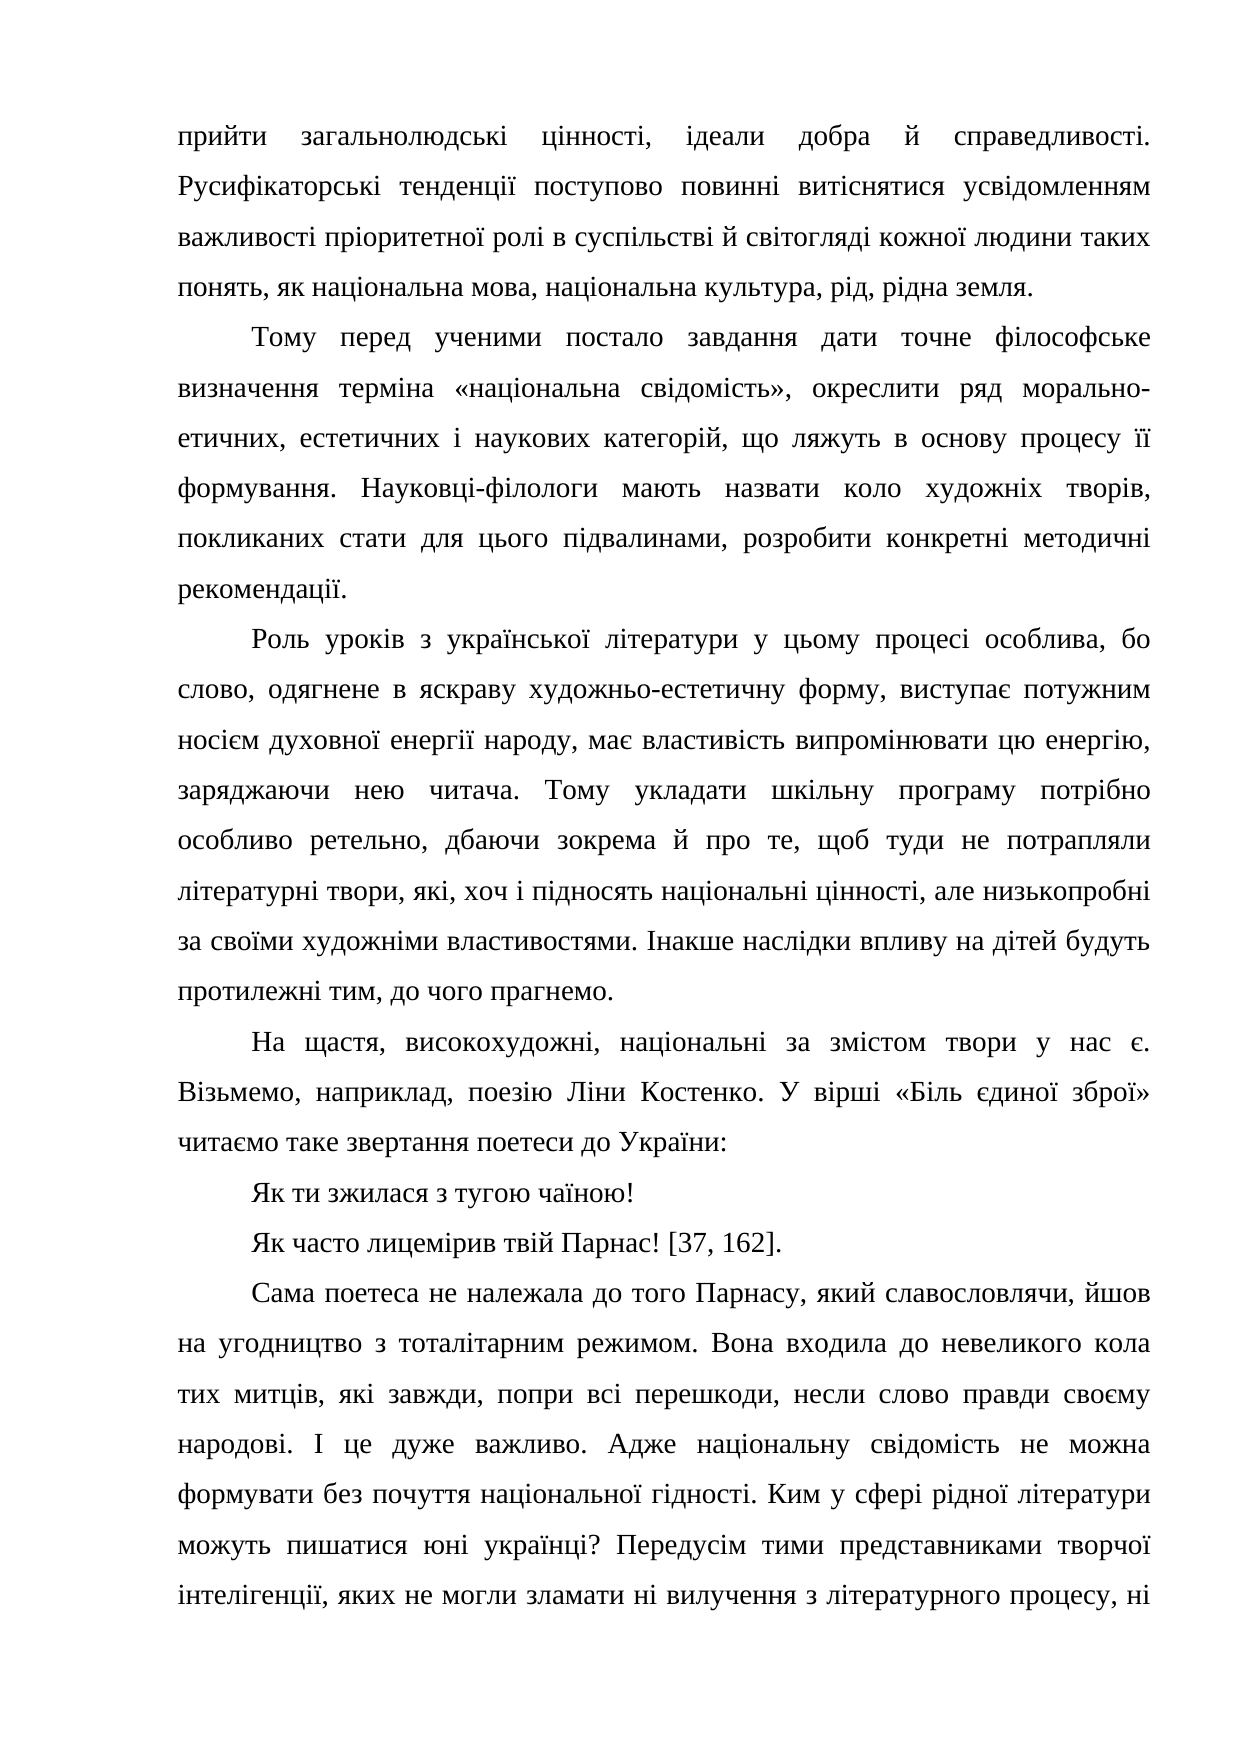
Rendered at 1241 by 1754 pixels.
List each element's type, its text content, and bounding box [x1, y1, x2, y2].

text Роль уроків з української літератури у цьому процесі особлива, бо слово, одягнене в яскраву художньо-естетичну форму, виступає потужним носієм духовної енергії народу, має властивість випромінювати цю енергію, заряджаючи нею читача. Тому укладати шкільну програму потрібно особливо ретельно, дбаючи зокрема й про те, щоб туди не потрапляли літературні твори, які, хоч і підносять національні цінності, але низькопробні за своїми художніми властивостями. Інакше наслідки впливу на дітей будуть протилежні тим, до чого прагнемо. [177, 621, 1152, 1007]
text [177, 1275, 1152, 1611]
text Як ти зжилася з тугою чаїною! [177, 1175, 1152, 1208]
text Тому перед ученими постало завдання дати точне філософське визначення терміна «національна свідомість», окреслити ряд морально-етичних, естетичних і наукових категорій, що ляжуть в основу процесу її формування. Науковці-філологи мають назвати коло художніх творів, покликаних стати для цього підвалинами, розробити конкретні методичні рекомендації. [177, 319, 1152, 604]
text Як часто лицемірив твій Парнас! [37, 162]. [177, 1225, 1152, 1258]
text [177, 118, 1152, 303]
text На щастя, високохудожні, національні за змістом твори у нас є. Візьмемо, наприклад, поезію Ліни Костенко. У вірші «Біль єдиної зброї» читаємо таке звертання поетеси до України: [177, 1024, 1152, 1158]
